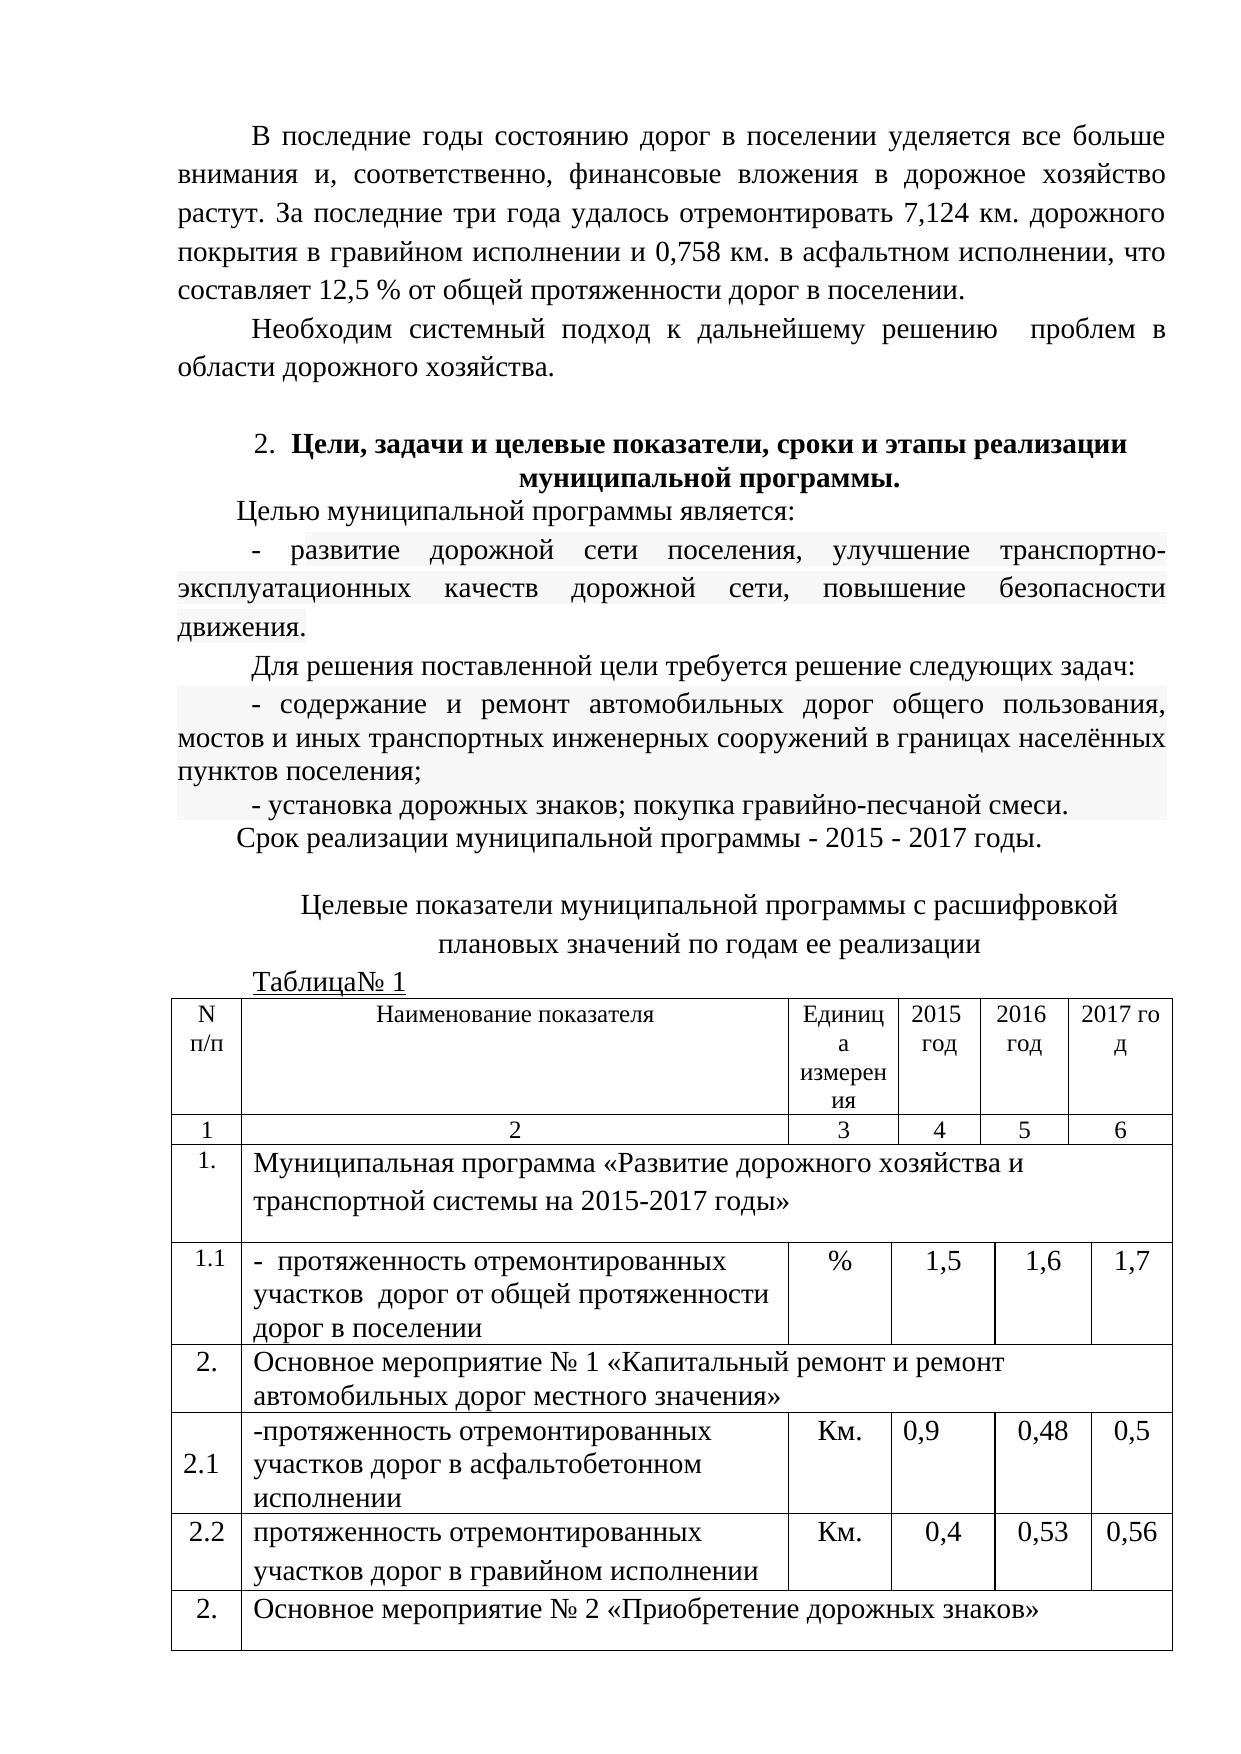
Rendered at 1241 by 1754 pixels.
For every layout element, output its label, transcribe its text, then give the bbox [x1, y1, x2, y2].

table_cell 1 [172, 1115, 241, 1144]
table_cell 0,48 [996, 1413, 1091, 1513]
text Необходим системный подход к дальнейшему решению проблем в области дорожного хозяйства. [177, 311, 1167, 383]
table_cell Основное мероприятие № 2 «Приобретение дорожных знаков» [242, 1591, 1172, 1649]
table_cell 2. [172, 1345, 241, 1412]
table_cell 4 [899, 1115, 980, 1144]
table_cell Км. [789, 1514, 891, 1590]
text - развитие дорожной сети поселения, улучшение транспортно-эксплуатационных качеств дорожной сети, повышение безопасности движения. [177, 532, 1167, 571]
table_cell 0,56 [1092, 1514, 1172, 1590]
text Для решения поставленной цели требуется решение следующих задач: [177, 648, 1167, 681]
table_cell 5 [981, 1115, 1068, 1144]
text В последние годы состоянию дорог в поселении уделяется все больше внимания и, соответственно, финансовые вложения в дорожное хозяйство растут. За последние три года удалось отремонтировать 7,124 км. дорожного покрытия в гравийном исполнении и 0,758 км. в асфальтном исполнении, что составляет 12,5 % от общей протяженности дорог в поселении. [177, 118, 1167, 306]
table_cell 1,7 [1092, 1243, 1172, 1343]
table_cell 0,9 [892, 1413, 994, 1513]
table_cell % [789, 1243, 891, 1343]
table_cell -протяженность отремонтированных участков дорог в асфальтобетонном исполнении [242, 1413, 788, 1513]
text Срок реализации муниципальной программы - 2015 - 2017 годы. [177, 820, 1167, 854]
table_cell 2.2 [172, 1514, 241, 1590]
table_header N п/п [172, 999, 241, 1114]
list Целевые показатели муниципальной программы с расшифровкой плановых значений по годам ее реализации [252, 887, 1167, 959]
table_header Единица измерения [789, 999, 898, 1114]
table_header 2016 год [981, 999, 1068, 1114]
table_cell 0,5 [1092, 1413, 1172, 1513]
table_cell протяженность отремонтированных участков дорог в гравийном исполнении [242, 1514, 788, 1590]
table_header 2015 год [899, 999, 980, 1114]
table_cell 2. [172, 1591, 241, 1649]
text Целью муниципальной программы является: [177, 493, 1167, 527]
table_cell 2.1 [172, 1413, 241, 1513]
table_header 2017 год [1069, 999, 1172, 1114]
list Цели, задачи и целевые показатели, сроки и этапы реализации муниципальной программы. [900, 426, 1167, 493]
text - развитие дорожной сети поселения, улучшение транспортно-эксплуатационных качеств дорожной сети, повышение безопасности движения. [177, 604, 1167, 643]
table_cell - протяженность отремонтированных участков дорог от общей протяженности дорог в поселении [242, 1243, 788, 1343]
table_cell 6 [1069, 1115, 1172, 1144]
table_cell 1.1 [172, 1243, 241, 1343]
table_header Наименование показателя [242, 999, 788, 1114]
table_cell 3 [789, 1115, 898, 1144]
table_cell 0,4 [892, 1514, 994, 1590]
table_cell 1,6 [996, 1243, 1091, 1343]
table_cell Км. [789, 1413, 891, 1513]
table_cell Муниципальная программа «Развитие дорожного хозяйства и транспортной системы на 2015-2017 годы» [242, 1145, 1172, 1242]
text - содержание и ремонт автомобильных дорог общего пользования, мостов и иных транспортных инженерных сооружений в границах населённых пунктов поселения; [177, 686, 1167, 787]
list Таблица№ 1 [252, 964, 1167, 998]
table_cell 1,5 [892, 1243, 994, 1343]
table_cell 2 [242, 1115, 788, 1144]
table_cell 0,53 [996, 1514, 1091, 1590]
table_cell 1. [172, 1145, 241, 1242]
text - установка дорожных знаков; покупка гравийно-песчаной смеси. [177, 787, 1167, 820]
list Цели, задачи и целевые показатели, сроки и этапы реализации муниципальной программы. [215, 426, 732, 493]
table_cell Основное мероприятие № 1 «Капитальный ремонт и ремонт автомобильных дорог местного значения» [242, 1345, 1172, 1412]
